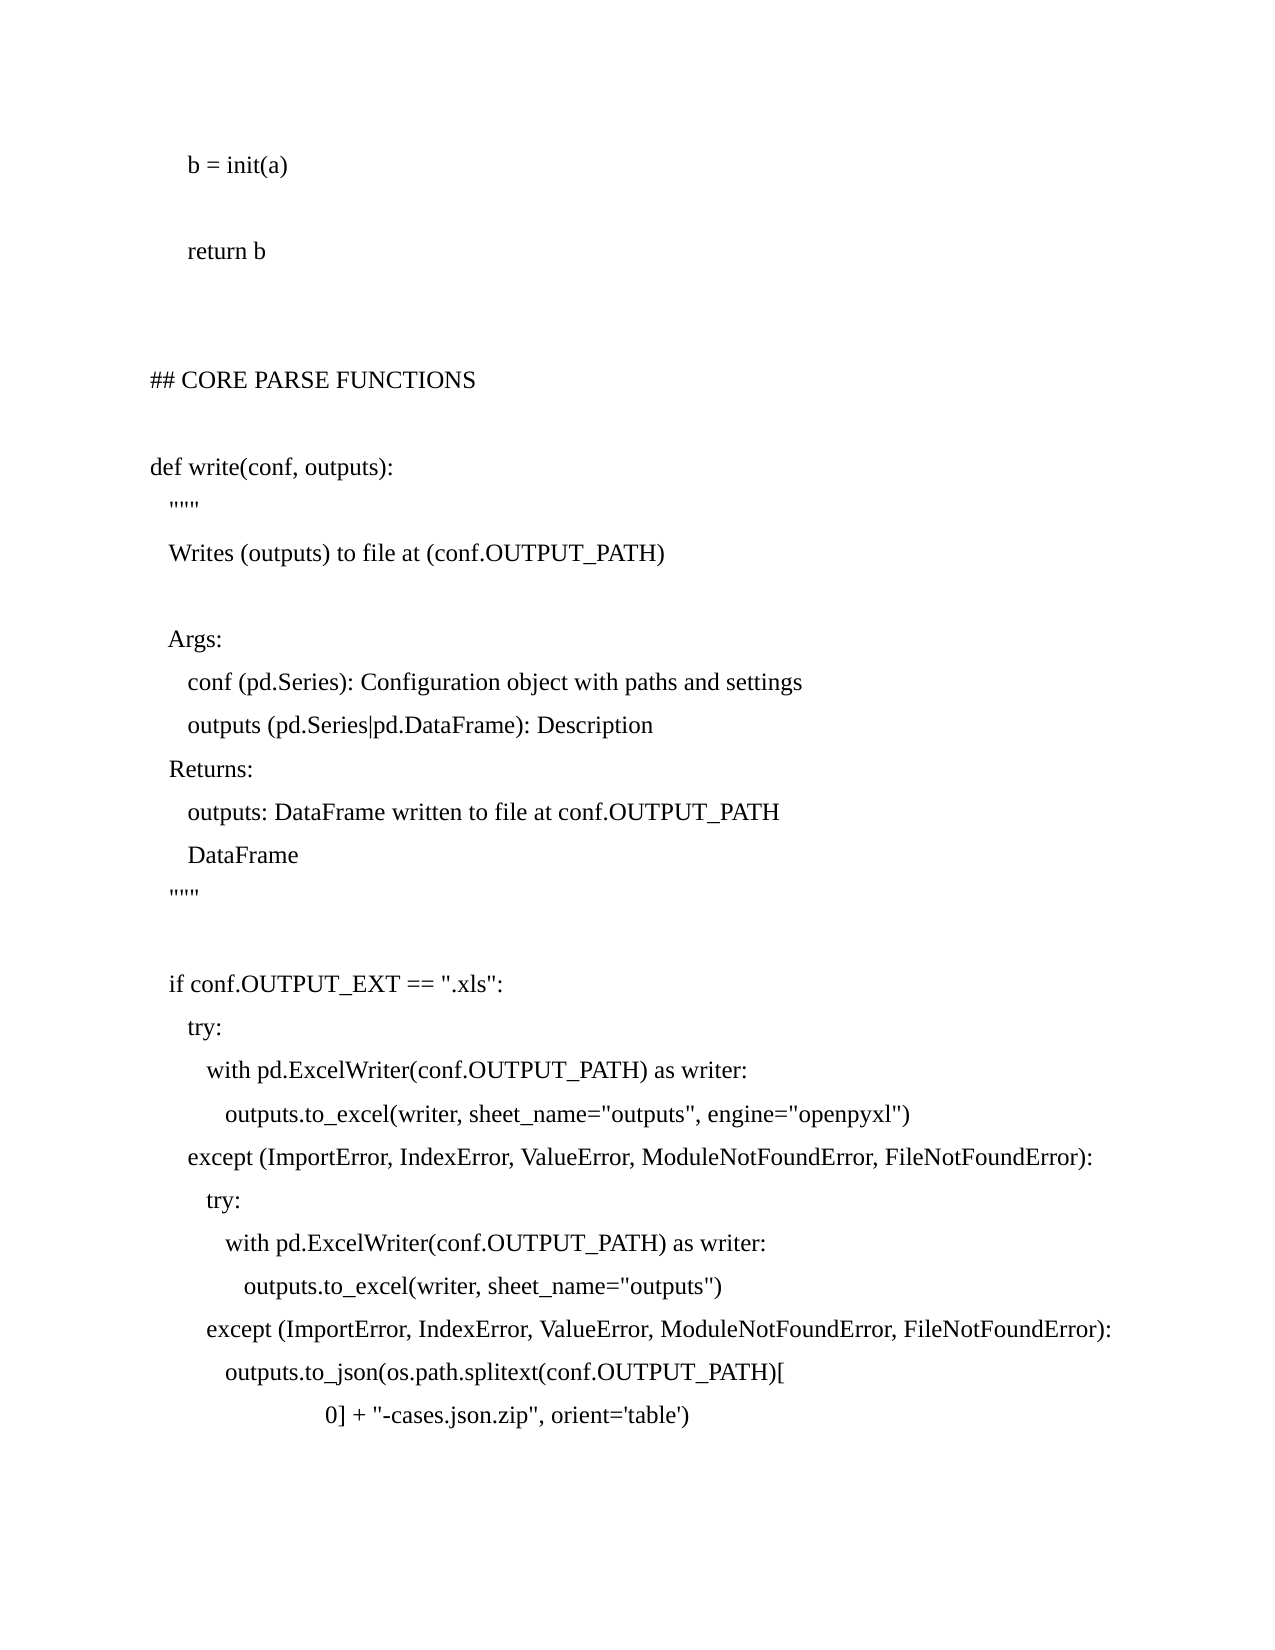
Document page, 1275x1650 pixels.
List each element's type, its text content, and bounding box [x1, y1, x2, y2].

text Writes (outputs) to file at (conf.OUTPUT_PATH) [150, 538, 1125, 567]
text try: [150, 1185, 1125, 1214]
text """ [150, 883, 1125, 912]
text outputs (pd.Series|pd.DataFrame): Description [150, 711, 1125, 739]
text try: [150, 1012, 1125, 1041]
text outputs.to_json(os.path.splitext(conf.OUTPUT_PATH)[ [150, 1357, 1125, 1386]
text """ [150, 495, 1125, 524]
text def write(conf, outputs): [150, 452, 1125, 481]
text outputs: DataFrame written to file at conf.OUTPUT_PATH [150, 797, 1125, 826]
text if conf.OUTPUT_EXT == ".xls": [150, 969, 1125, 998]
text with pd.ExcelWriter(conf.OUTPUT_PATH) as writer: [150, 1056, 1125, 1084]
text except (ImportError, IndexError, ValueError, ModuleNotFoundError, FileNotFoundError): [150, 1142, 1125, 1171]
text outputs.to_excel(writer, sheet_name="outputs") [150, 1271, 1125, 1300]
text ## CORE PARSE FUNCTIONS [150, 366, 1125, 394]
text conf (pd.Series): Configuration object with paths and settings [150, 667, 1125, 696]
text Args: [150, 624, 1125, 653]
text b = init(a) [150, 150, 1125, 179]
text 0] + "-cases.json.zip", orient='table') [150, 1401, 1125, 1429]
text DataFrame [150, 840, 1125, 869]
text return b [150, 236, 1125, 265]
text except (ImportError, IndexError, ValueError, ModuleNotFoundError, FileNotFoundError): [150, 1314, 1125, 1343]
text outputs.to_excel(writer, sheet_name="outputs", engine="openpyxl") [150, 1099, 1125, 1127]
text with pd.ExcelWriter(conf.OUTPUT_PATH) as writer: [150, 1228, 1125, 1257]
text Returns: [150, 754, 1125, 782]
